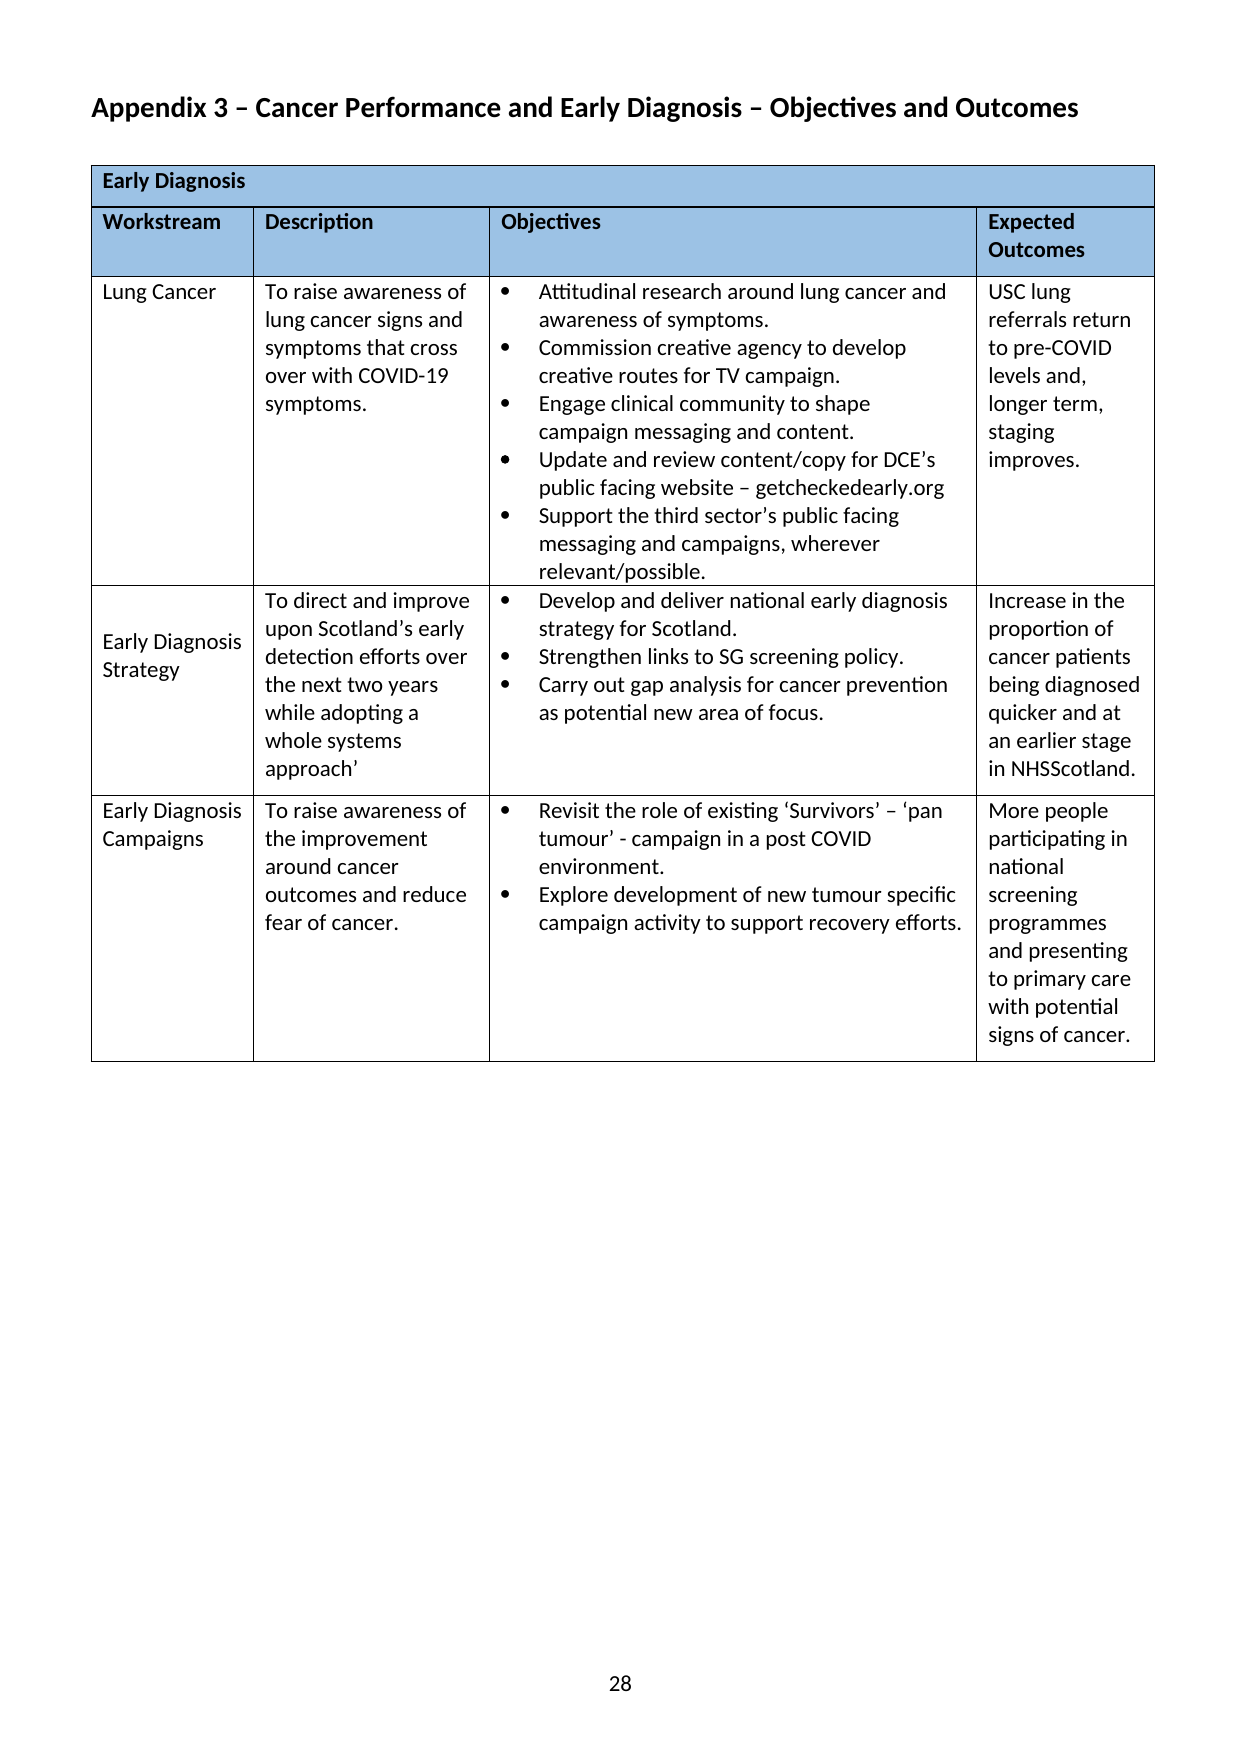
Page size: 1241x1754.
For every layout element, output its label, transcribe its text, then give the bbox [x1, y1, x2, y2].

table_cell Objectives [490, 208, 976, 276]
table_cell Develop and deliver national early diagnosis strategy for Scotland. Strengthen links to SG screening policy. Carry out gap analysis for cancer prevention as potential new area of focus. [490, 586, 976, 795]
table_cell Increase in the proportion of cancer patients being diagnosed quicker and at an earlier stage in NHSScotland. [977, 586, 1154, 795]
table_cell To raise awareness of lung cancer signs and symptoms that cross over with COVID-19 symptoms. [254, 277, 489, 585]
table_cell Description [254, 208, 489, 276]
table_cell To direct and improve upon Scotland’s early detection efforts over the next two years while adopting a whole systems approach’ [254, 586, 489, 795]
subtitle Appendix 3 – Cancer Performance and Early Diagnosis – Objectives and Outcomes [91, 89, 1090, 124]
table_cell To raise awareness of the improvement around cancer outcomes and reduce fear of cancer. [254, 796, 489, 1061]
table_cell Attitudinal research around lung cancer and awareness of symptoms. Commission creative agency to develop creative routes for TV campaign. Engage clinical community to shape campaign messaging and content. Update and review content/copy for DCE’s public facing website – getcheckedearly.org Support the third sector’s public facing messaging and campaigns, wherever relevant/possible. [490, 277, 976, 585]
table_cell More people participating in national screening programmes and presenting to primary care with potential signs of cancer. [977, 796, 1154, 1061]
table_cell Revisit the role of existing ‘Survivors’ – ‘pan tumour’ - campaign in a post COVID environment. Explore development of new tumour specific campaign activity to support recovery efforts. [490, 796, 976, 1061]
table_header Early Diagnosis [92, 166, 1154, 206]
table_cell USC lung referrals return to pre-COVID levels and, longer term, staging improves. [977, 277, 1154, 585]
table_cell Early Diagnosis Campaigns [92, 796, 253, 1061]
table_cell Workstream [92, 208, 253, 276]
table_cell Lung Cancer [92, 277, 253, 585]
table_cell Expected Outcomes [977, 208, 1154, 276]
table_cell Early Diagnosis Strategy [92, 586, 253, 795]
